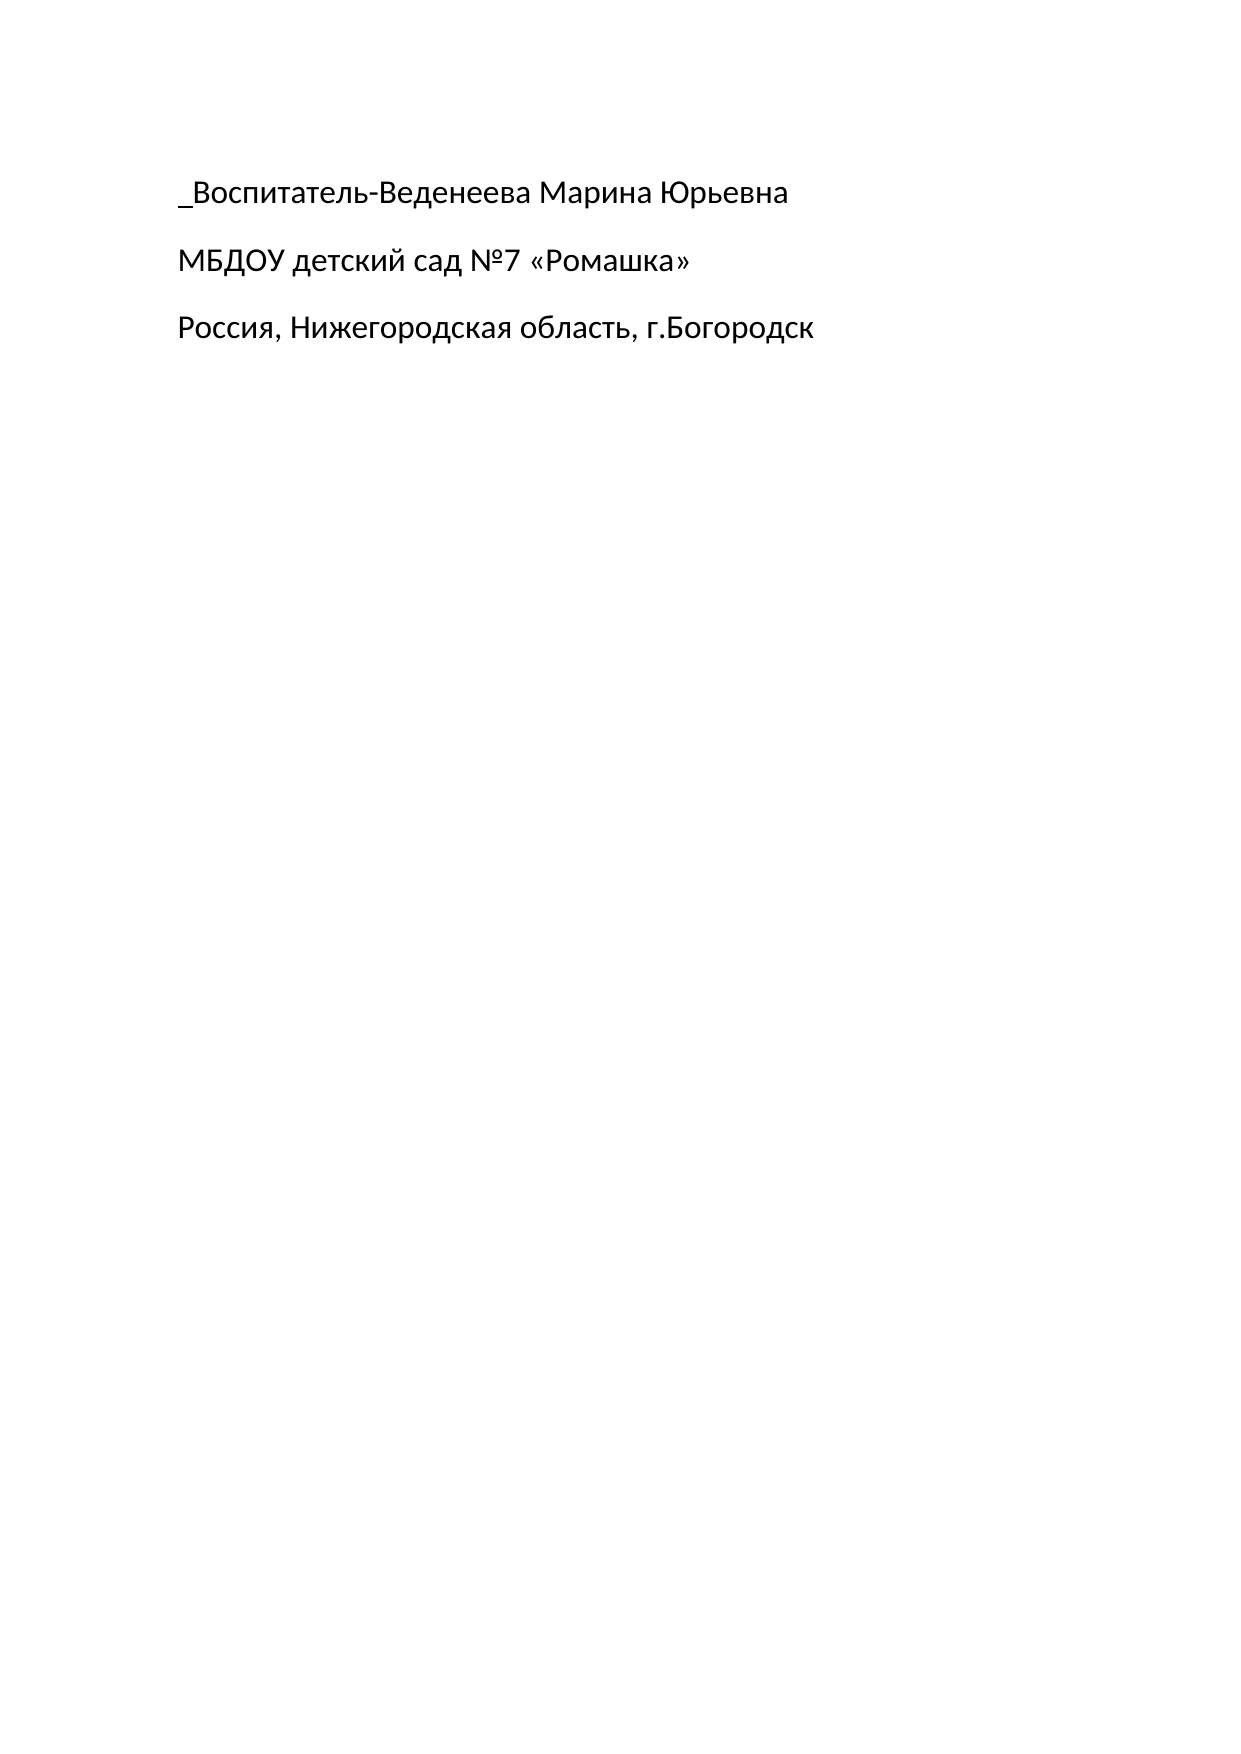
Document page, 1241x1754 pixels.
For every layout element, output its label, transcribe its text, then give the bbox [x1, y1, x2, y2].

text Россия, Нижегородская область, г.Богородск [177, 306, 1152, 347]
text МБДОУ детский сад №7 «Ромашка» [177, 239, 1152, 279]
text Воспитатель-Веденеева Марина Юрьевна [177, 171, 1152, 212]
